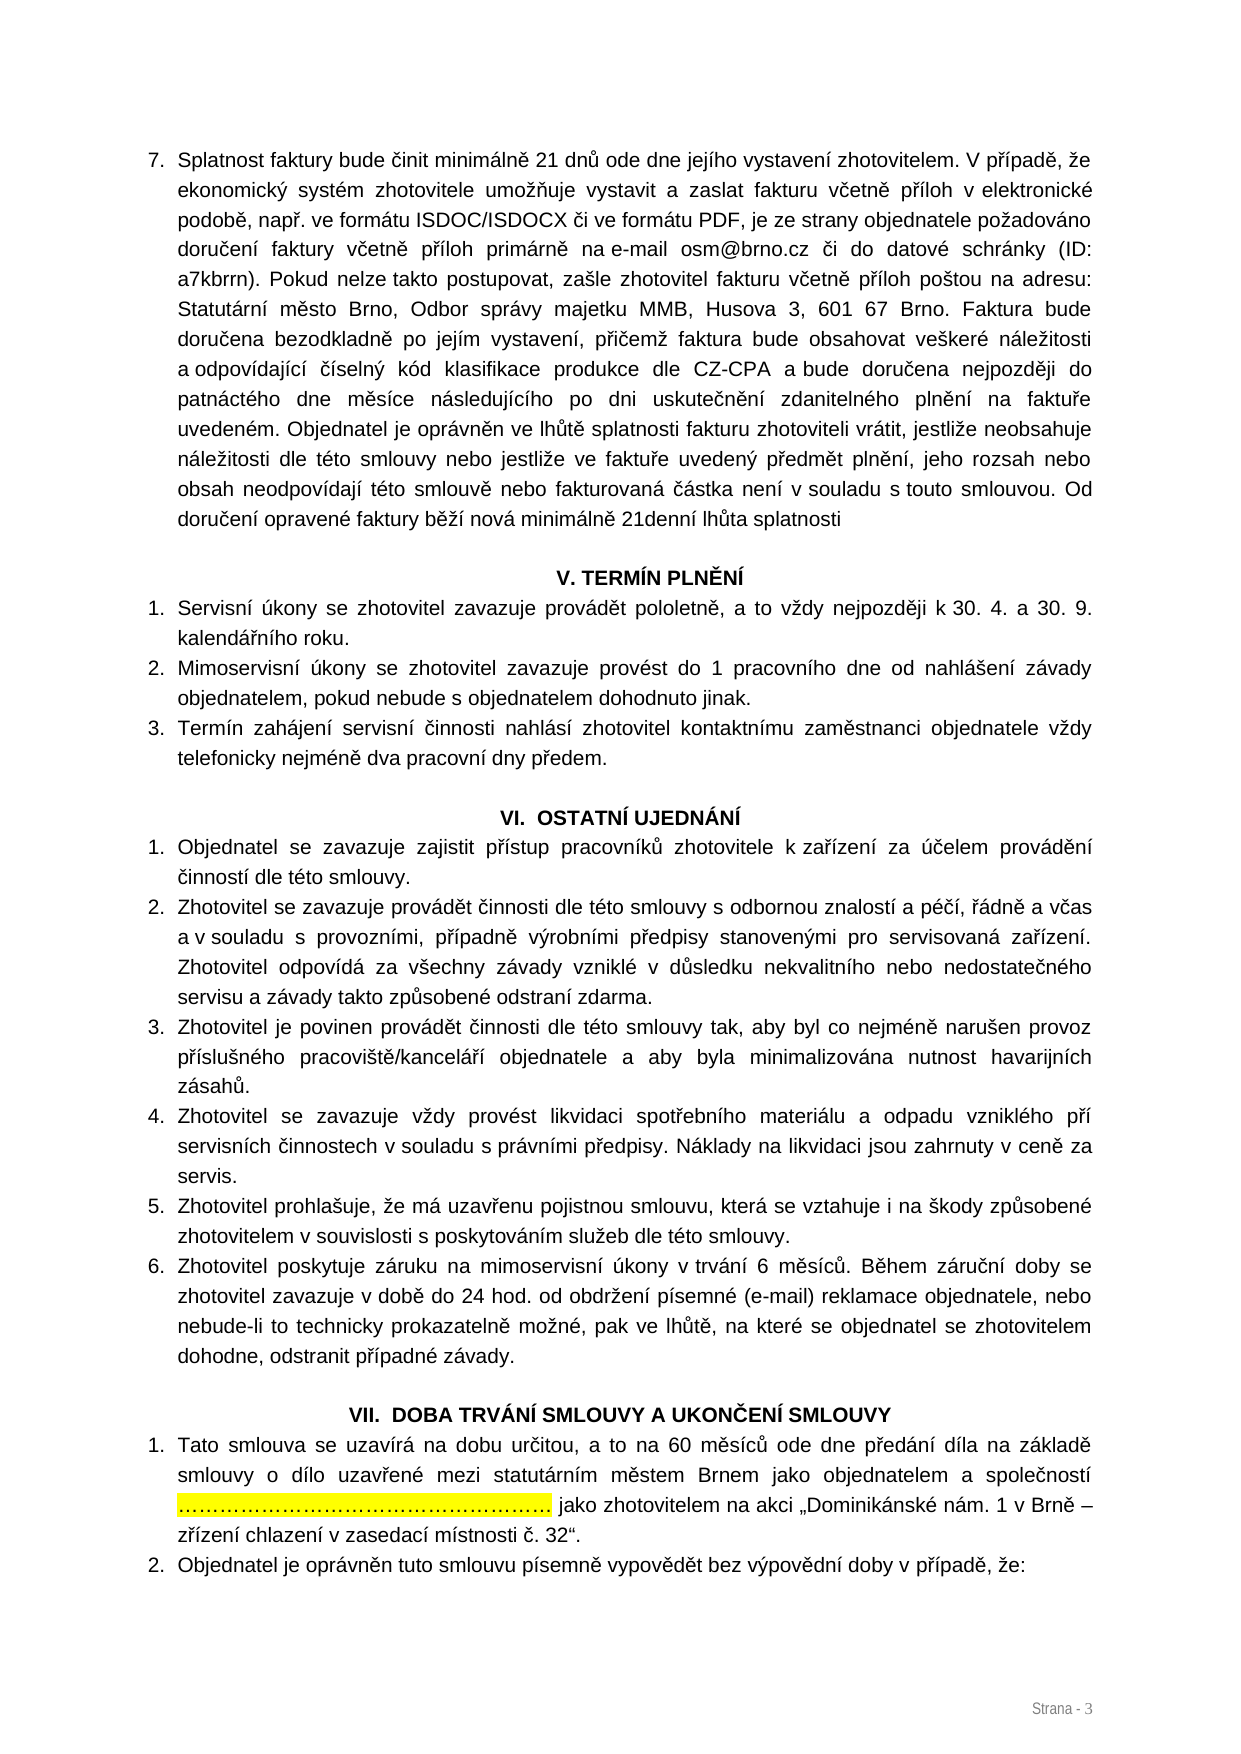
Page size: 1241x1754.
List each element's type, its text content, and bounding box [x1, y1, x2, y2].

list Zhotovitel poskytuje záruku na mimoservisní úkony v trvání 6 měsíců. Během záruční doby se zhotovitel zavazuje v době do 24 hod. od obdržení písemné (e-mail) reklamace objednatele, nebo nebude-li to technicky prokazatelně možné, pak ve lhůtě, na které se objednatel se zhotovitelem dohodne, odstranit případné závady. [148, 1254, 1093, 1367]
subtitle VI. ostatní ujednání [148, 805, 1093, 829]
list Mimoservisní úkony se zhotovitel zavazuje provést do 1 pracovního dne od nahlášení závady objednatelem, pokud nebude s objednatelem dohodnuto jinak. [148, 656, 1093, 710]
list Splatnost faktury bude činit minimálně 21 dnů ode dne jejího vystavení zhotovitelem. V případě, že ekonomický systém zhotovitele umožňuje vystavit a zaslat fakturu včetně příloh v elektronické podobě, např. ve formátu ISDOC/ISDOCX či ve formátu PDF, je ze strany objednatele požadováno doručení faktury včetně příloh primárně na e-mail osm@brno.cz či do datové schránky (ID: a7kbrrn). Pokud nelze takto postupovat, zašle zhotovitel fakturu včetně příloh poštou na adresu: Statutární město Brno, Odbor správy majetku MMB, Husova 3, 601 67 Brno. Faktura bude doručena bezodkladně po jejím vystavení, přičemž faktura bude obsahovat veškeré náležitosti a odpovídající číselný kód klasifikace produkce dle CZ-CPA a bude doručena nejpozději do patnáctého dne měsíce následujícího po dni uskutečnění zdanitelného plnění na faktuře uvedeném. Objednatel je oprávněn ve lhůtě splatnosti fakturu zhotoviteli vrátit, jestliže neobsahuje náležitosti dle této smlouvy nebo jestliže ve faktuře uvedený předmět plnění, jeho rozsah nebo obsah neodpovídají této smlouvě nebo fakturovaná částka není v souladu s touto smlouvou. Od doručení opravené faktury běží nová minimálně 21denní lhůta splatnosti [148, 148, 1093, 530]
list Zhotovitel prohlašuje, že má uzavřenu pojistnou smlouvu, která se vztahuje i na škody způsobené zhotovitelem v souvislosti s poskytováním služeb dle této smlouvy. [148, 1194, 1093, 1248]
list Objednatel se zavazuje zajistit přístup pracovníků zhotovitele k zařízení za účelem provádění činností dle této smlouvy. [148, 835, 1093, 889]
list Objednatel je oprávněn tuto smlouvu písemně vypovědět bez výpovědní doby v případě, že: [148, 1553, 1093, 1577]
list Termín zahájení servisní činnosti nahlásí zhotovitel kontaktnímu zaměstnanci objednatele vždy telefonicky nejméně dva pracovní dny předem. [148, 716, 1093, 769]
list Zhotovitel se zavazuje provádět činnosti dle této smlouvy s odbornou znalostí a péčí, řádně a včas a v souladu s provozními, případně výrobními předpisy stanovenými pro servisovaná zařízení. Zhotovitel odpovídá za všechny závady vzniklé v důsledku nekvalitního nebo nedostatečného servisu a závady takto způsobené odstraní zdarma. [148, 895, 1093, 1009]
list Zhotovitel je povinen provádět činnosti dle této smlouvy tak, aby byl co nejméně narušen provoz příslušného pracoviště/kanceláří objednatele a aby byla minimalizována nutnost havarijních zásahů. [148, 1014, 1093, 1098]
list Servisní úkony se zhotovitel zavazuje provádět pololetně, a to vždy nejpozději k 30. 4. a 30. 9. kalendářního roku. [148, 596, 1093, 650]
text V. TERMÍN plnění [207, 566, 1093, 590]
subtitle VII. doba trvání smlouvy a ukončení smlouvy [148, 1403, 1093, 1427]
list Zhotovitel se zavazuje vždy provést likvidaci spotřebního materiálu a odpadu vzniklého pří servisních činnostech v souladu s právními předpisy. Náklady na likvidaci jsou zahrnuty v ceně za servis. [148, 1104, 1093, 1188]
list Tato smlouva se uzavírá na dobu určitou, a to na 60 měsíců ode dne předání díla na základě smlouvy o dílo uzavřené mezi statutárním městem Brnem jako objednatelem a společností ……………………………………………… jako zhotovitelem na akci „Dominikánské nám. 1 v Brně – zřízení chlazení v zasedací místnosti č. 32“. [148, 1433, 1093, 1547]
